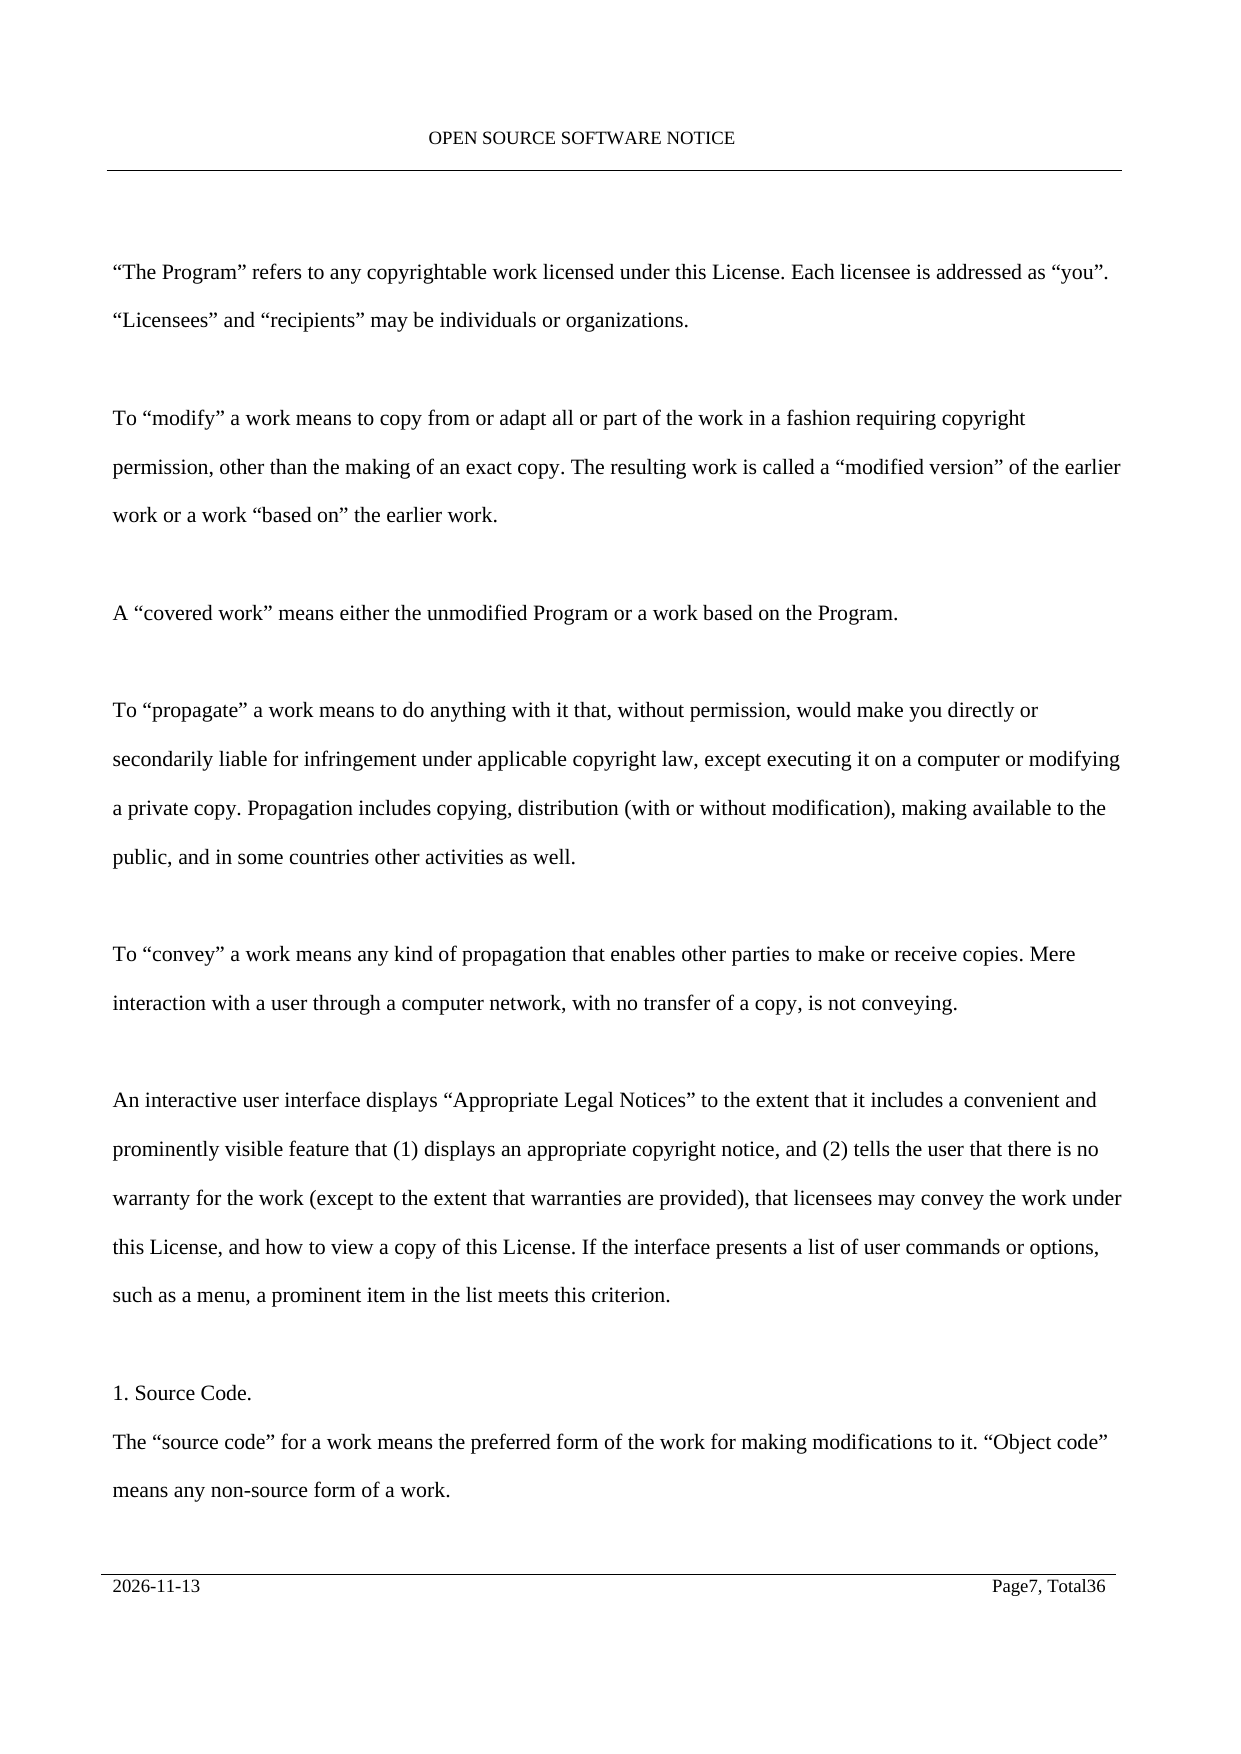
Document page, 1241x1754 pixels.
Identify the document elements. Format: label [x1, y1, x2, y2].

text [112, 206, 1128, 1506]
